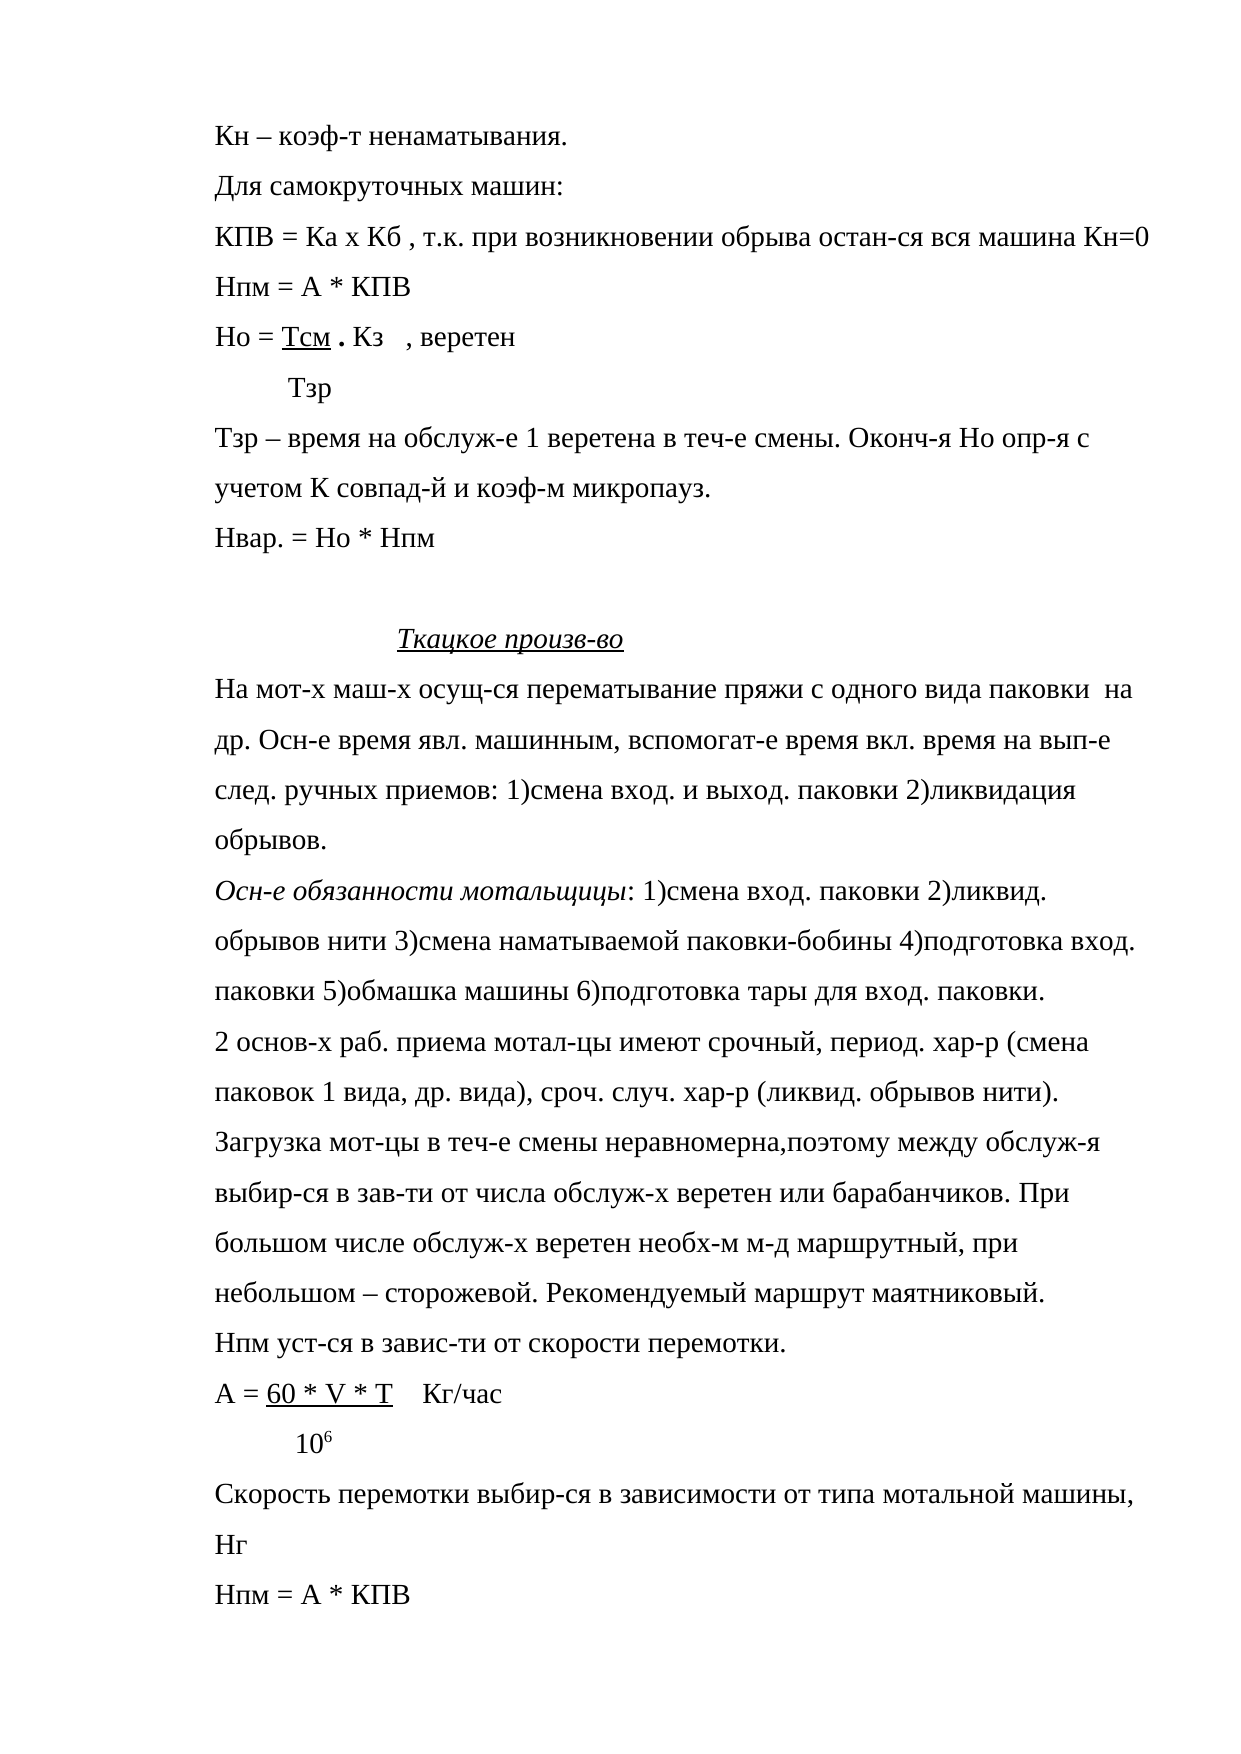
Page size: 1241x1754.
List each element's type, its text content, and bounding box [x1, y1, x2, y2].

text Нпм = А * КПВ [215, 269, 1152, 303]
text Нпм = А * КПВ [214, 1577, 1152, 1611]
text Скорость перемотки выбир-ся в зависимости от типа мотальной машины, Нг [214, 1477, 1152, 1560]
text Нпм уст-ся в завис-ти от скорости перемотки. [214, 1326, 1152, 1359]
text Но = Тсм . Кз , веретен [215, 319, 1152, 353]
text Кн – коэф-т ненаматывания. [214, 118, 1152, 152]
text КПВ = Ка х Кб , т.к. при возникновении обрыва остан-ся вся машина Кн=0 [214, 219, 1152, 252]
text Тзр – время на обслуж-е 1 веретена в теч-е смены. Оконч-я Но опр-я с учетом К совпад-й и коэф-м микропауз. [214, 420, 1152, 504]
text На мот-х маш-х осущ-ся перематывание пряжи с одного вида паковки на др. Осн-е время явл. машинным, вспомогат-е время вкл. время на вып-е след. ручных приемов: 1)смена вход. и выход. паковки 2)ликвидация обрывов. [214, 672, 1152, 856]
subtitle Тзр [215, 370, 1152, 403]
text Осн-е обязанности мотальщицы: 1)смена вход. паковки 2)ликвид. обрывов нити 3)смена наматываемой паковки-бобины 4)подготовка вход. паковки 5)обмашка машины 6)подготовка тары для вход. паковки. [214, 873, 1152, 1007]
text Загрузка мот-цы в теч-е смены неравномерна,поэтому между обслуж-я выбир-ся в зав-ти от числа обслуж-х веретен или барабанчиков. При большом числе обслуж-х веретен необх-м м-д маршрутный, при небольшом – сторожевой. Рекомендуемый маршрут маятниковый. [214, 1124, 1152, 1309]
text А = 60 * V * Т Кг/час [214, 1376, 1152, 1409]
text 106 [214, 1426, 1152, 1460]
text 2 основ-х раб. приема мотал-цы имеют срочный, период. хар-р (смена паковок 1 вида, др. вида), сроч. случ. хар-р (ликвид. обрывов нити). [214, 1024, 1152, 1108]
text Нвар. = Но * Нпм [214, 521, 1152, 554]
text Ткацкое произв-во [214, 621, 1152, 655]
text Для самокруточных машин: [214, 168, 1152, 202]
